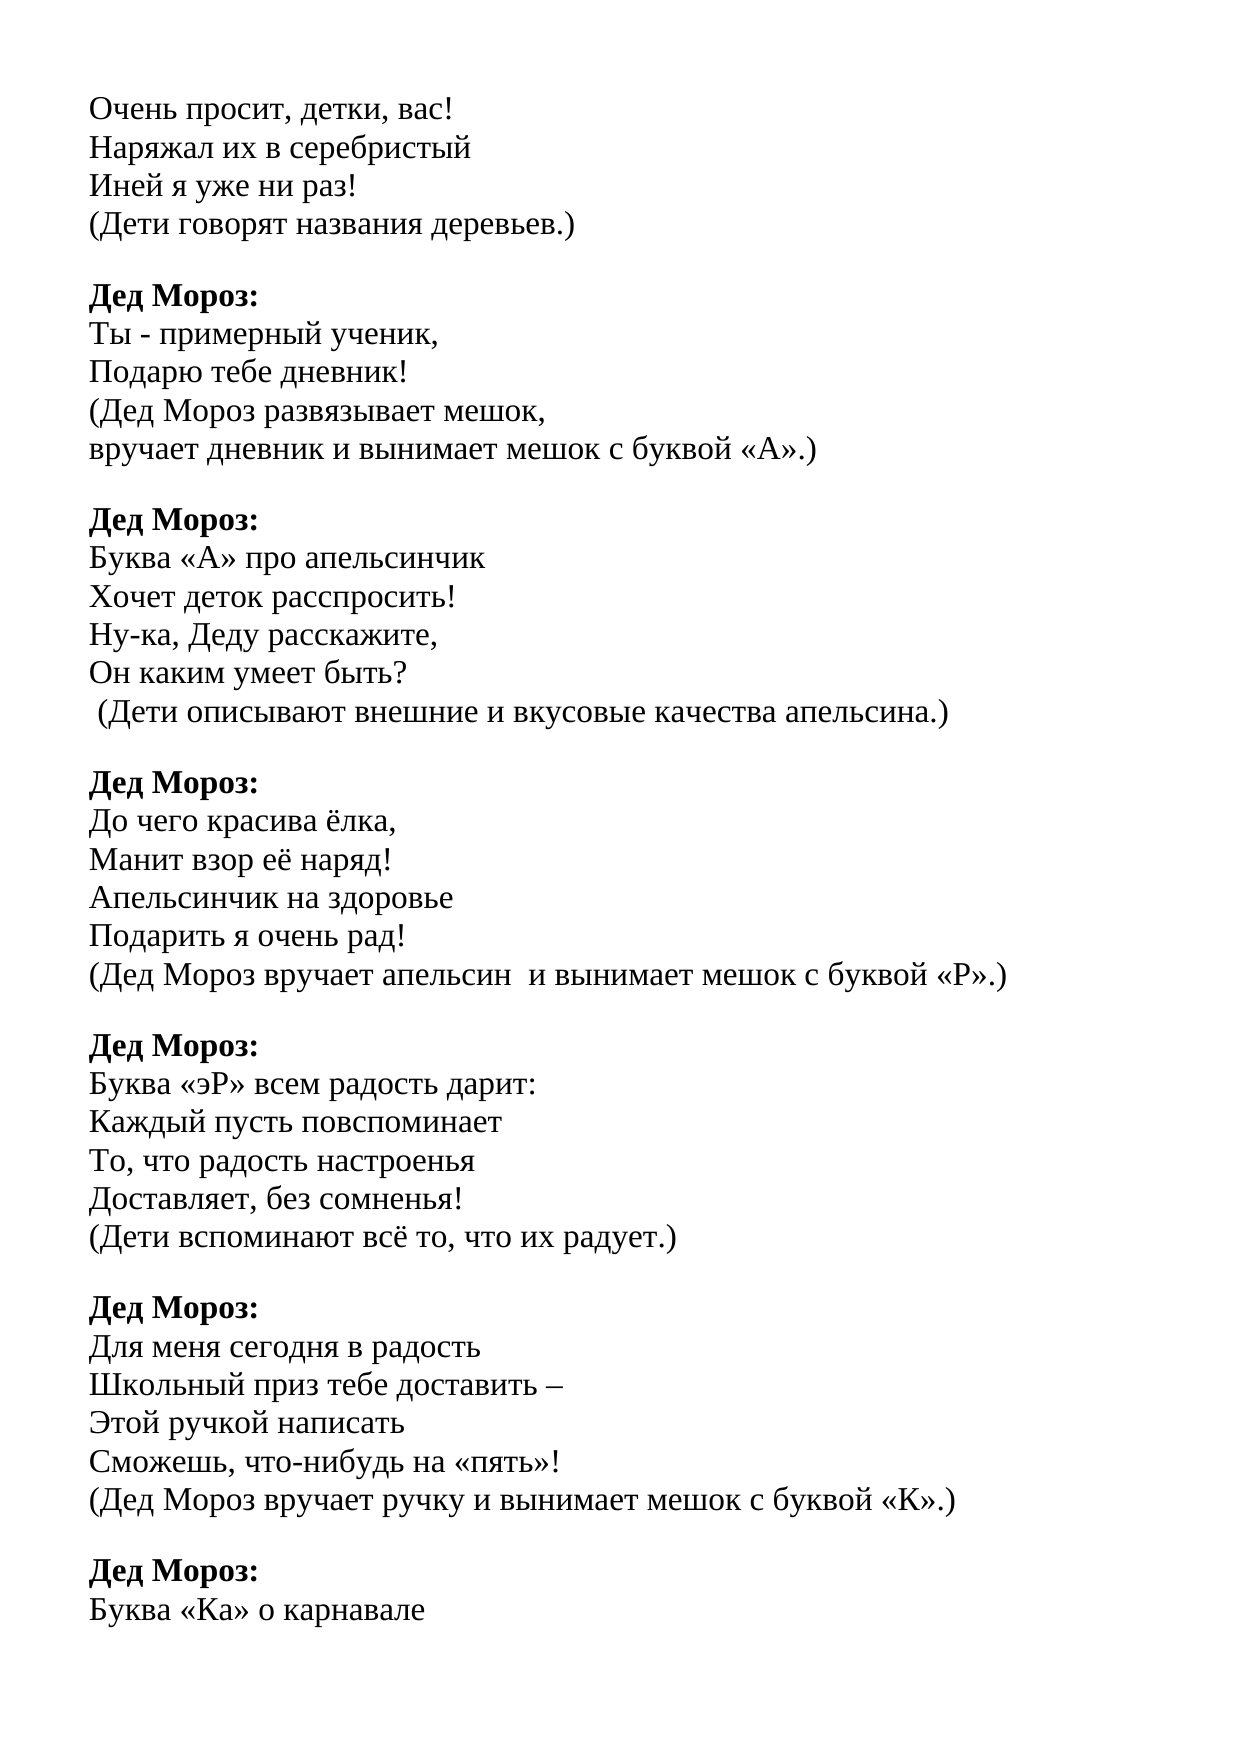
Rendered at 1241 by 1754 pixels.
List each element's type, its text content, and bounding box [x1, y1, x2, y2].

text Дед Мороз: [89, 1025, 1152, 1063]
text (Дед Мороз вручает ручку и вынимает мешок с буквой «К».) [89, 1479, 1152, 1551]
text То, что радость настроенья [89, 1140, 1152, 1178]
text Дед Мороз: [89, 1551, 1152, 1589]
text Этой ручкой написать [89, 1403, 1152, 1441]
text (Дети говорят названия деревьев.) [89, 204, 1152, 275]
text Он каким умеет быть? [89, 653, 1152, 691]
text Буква «эР» всем радость дарит: [89, 1063, 1152, 1102]
text Ты - примерный ученик, [89, 313, 1152, 351]
text Хочет деток расспросить! [89, 576, 1152, 614]
text Подарить я очень рад! [89, 915, 1152, 954]
text Для меня сегодня в радость [89, 1326, 1152, 1364]
text Доставляет, без сомненья! [89, 1178, 1152, 1217]
text Дед Мороз: [89, 499, 1152, 538]
text (Дед Мороз вручает апельсин и вынимает мешок с буквой «Р».) [89, 954, 1152, 1025]
text Подарю тебе дневник! [89, 351, 1152, 390]
text (Дед Мороз развязывает мешок, [89, 390, 1152, 428]
text Наряжал их в серебристый [89, 127, 1152, 165]
text До чего красива ёлка, [89, 800, 1152, 839]
text Буква «Ка» о карнавале [89, 1589, 1152, 1627]
text Дед Мороз: [89, 762, 1152, 800]
text Апельсинчик на здоровье [89, 877, 1152, 915]
text Школьный приз тебе доставить – [89, 1364, 1152, 1403]
text Очень просит, детки, вас! [89, 89, 1152, 127]
text Дед Мороз: [89, 275, 1152, 313]
text Буква «А» про апельсинчик [89, 538, 1152, 576]
text Каждый пусть повспоминает [89, 1102, 1152, 1140]
text Иней я уже ни раз! [89, 165, 1152, 204]
text Дед Мороз: [89, 1288, 1152, 1326]
text Манит взор её наряд! [89, 839, 1152, 877]
text вручает дневник и вынимает мешок с буквой «А».) [89, 428, 1152, 499]
text (Дети вспоминают всё то, что их радует.) [89, 1217, 1152, 1288]
text (Дети описывают внешние и вкусовые качества апельсина.) [89, 691, 1152, 762]
text Сможешь, что-нибудь на «пять»! [89, 1441, 1152, 1479]
text Ну-ка, Деду расскажите, [89, 614, 1152, 653]
